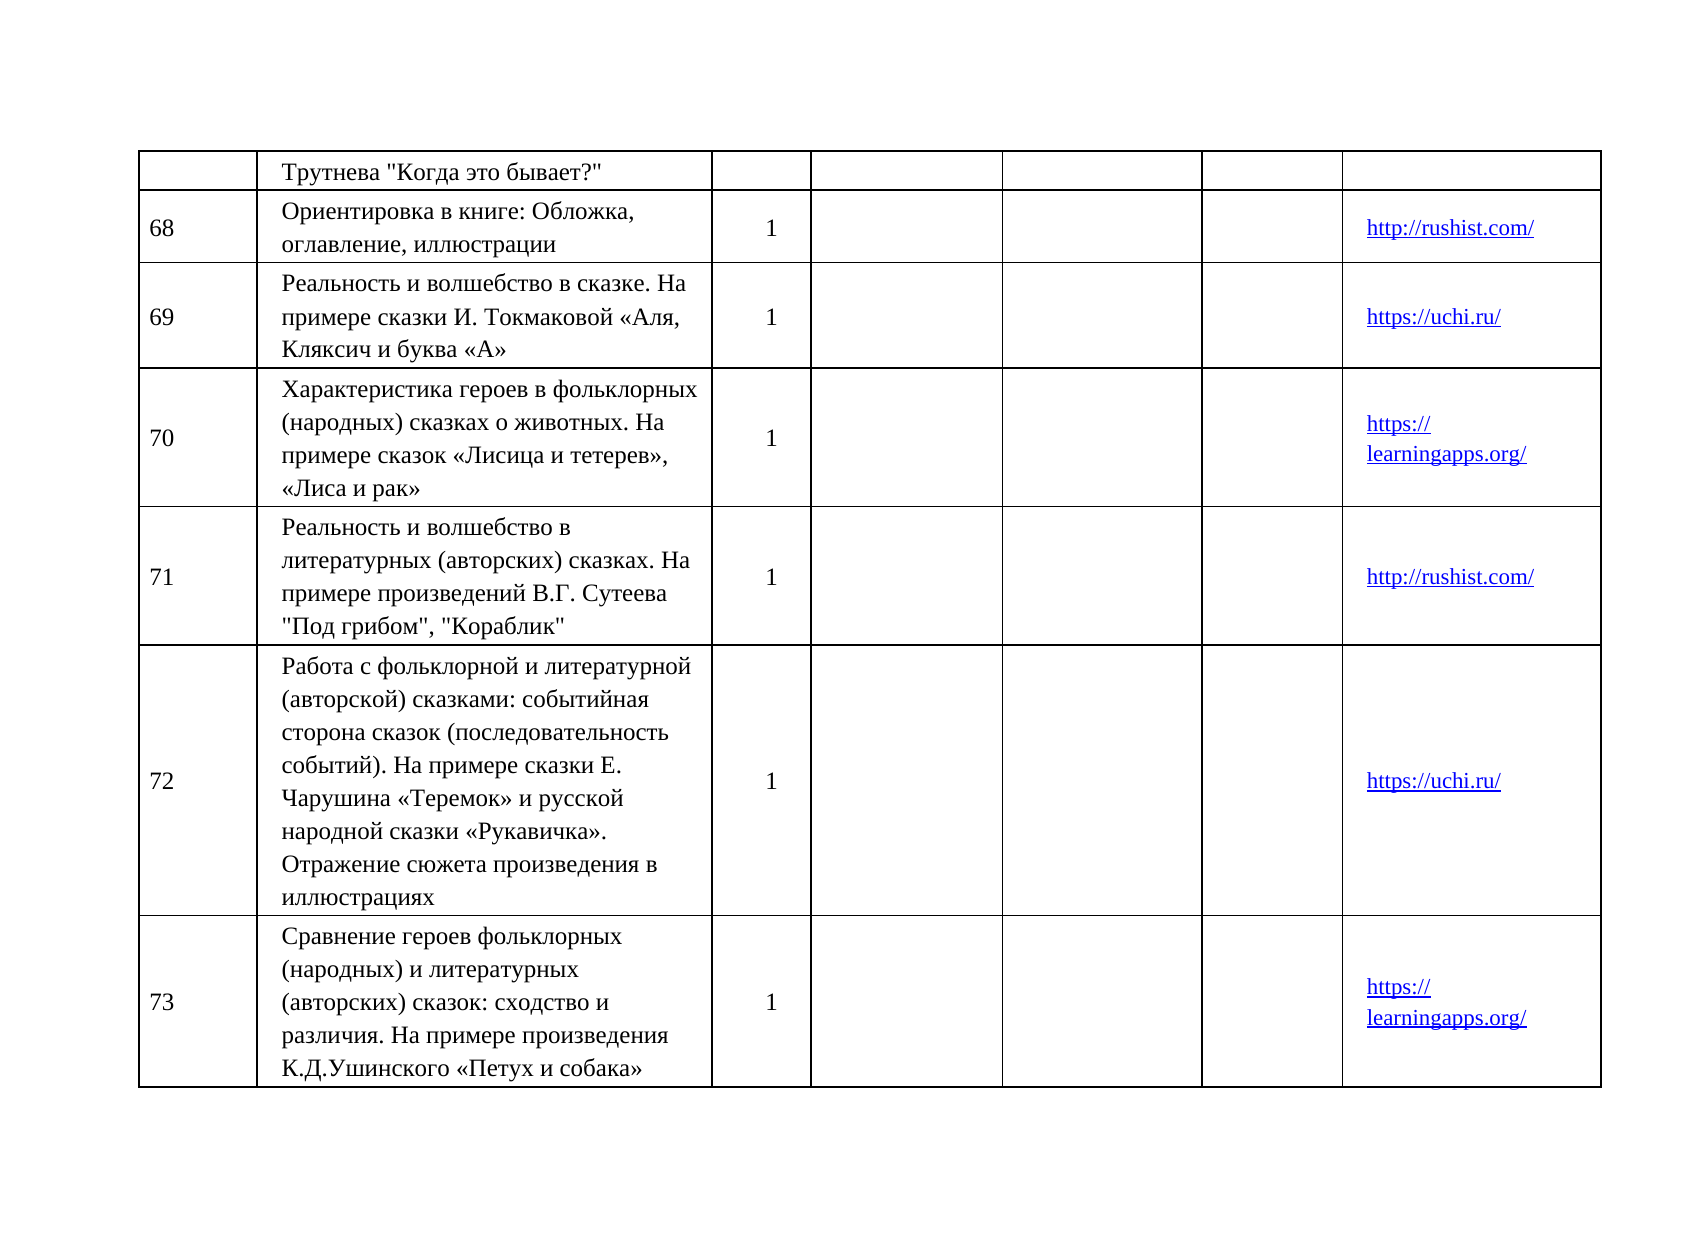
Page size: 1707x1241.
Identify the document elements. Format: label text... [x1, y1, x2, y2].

table_cell 1 [713, 916, 810, 1086]
table_cell [1003, 369, 1201, 506]
table_cell [1003, 152, 1201, 189]
table_cell Сравнение героев фольклорных (народных) и литературных (авторских) сказок: сходство и различия. На примере произведения К.Д.Ушинского «Петух и собака» [258, 916, 711, 1086]
table_cell [1003, 263, 1201, 367]
table_cell [1003, 916, 1201, 1086]
table_cell [812, 916, 1002, 1086]
table_cell [1203, 916, 1342, 1086]
table_cell http://rushist.com/ [1343, 507, 1600, 644]
table_cell [1203, 152, 1342, 189]
table_cell [1003, 646, 1201, 914]
table_cell [1203, 646, 1342, 914]
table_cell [1343, 152, 1600, 189]
table_cell [812, 646, 1002, 914]
table_cell Характеристика героев в фольклорных (народных) сказках о животных. На примере сказок «Лисица и тетерев», «Лиса и рак» [258, 369, 711, 506]
table_cell [1003, 507, 1201, 644]
table_cell Реальность и волшебство в сказке. На примере сказки И. Токмаковой «Аля, Кляксич и буква «А» [258, 263, 711, 367]
table_cell https://uchi.ru/ [1343, 263, 1600, 367]
table_cell [812, 263, 1002, 367]
table_cell [1003, 191, 1201, 262]
table_cell Ориентировка в книге: Обложка, оглавление, иллюстрации [258, 191, 711, 262]
table_cell 1 [713, 507, 810, 644]
table_cell [1203, 507, 1342, 644]
table_cell 70 [140, 369, 256, 506]
table_cell https://uchi.ru/ [1343, 646, 1600, 914]
table_cell 69 [140, 263, 256, 367]
table_cell 73 [140, 916, 256, 1086]
table_cell Работа с фольклорной и литературной (авторской) сказками: событийная сторона сказок (последовательность событий). На примере сказки Е. Чарушина «Теремок» и русской народной сказки «Рукавичка». Отражение сюжета произведения в иллюстрациях [258, 646, 711, 914]
table_cell [812, 507, 1002, 644]
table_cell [258, 152, 711, 189]
table_cell [812, 152, 1002, 189]
table_cell 1 [713, 646, 810, 914]
table_cell https://learningapps.org/ [1343, 369, 1600, 506]
table_cell [1203, 369, 1342, 506]
table_cell [812, 191, 1002, 262]
table_cell https://learningapps.org/ [1343, 916, 1600, 1086]
table_cell 1 [713, 369, 810, 506]
table_cell 1 [713, 263, 810, 367]
table_cell Реальность и волшебство в литературных (авторских) сказках. На примере произведений В.Г. Сутеева "Под грибом", "Кораблик" [258, 507, 711, 644]
table_cell 72 [140, 646, 256, 914]
table_cell 68 [140, 191, 256, 262]
table_cell 1 [713, 191, 810, 262]
table_cell [1203, 191, 1342, 262]
table_cell [1203, 263, 1342, 367]
table_cell http://rushist.com/ [1343, 191, 1600, 262]
table_cell [812, 369, 1002, 506]
table_cell 67 [140, 152, 256, 189]
table_cell 71 [140, 507, 256, 644]
table_cell 1 [713, 152, 810, 189]
